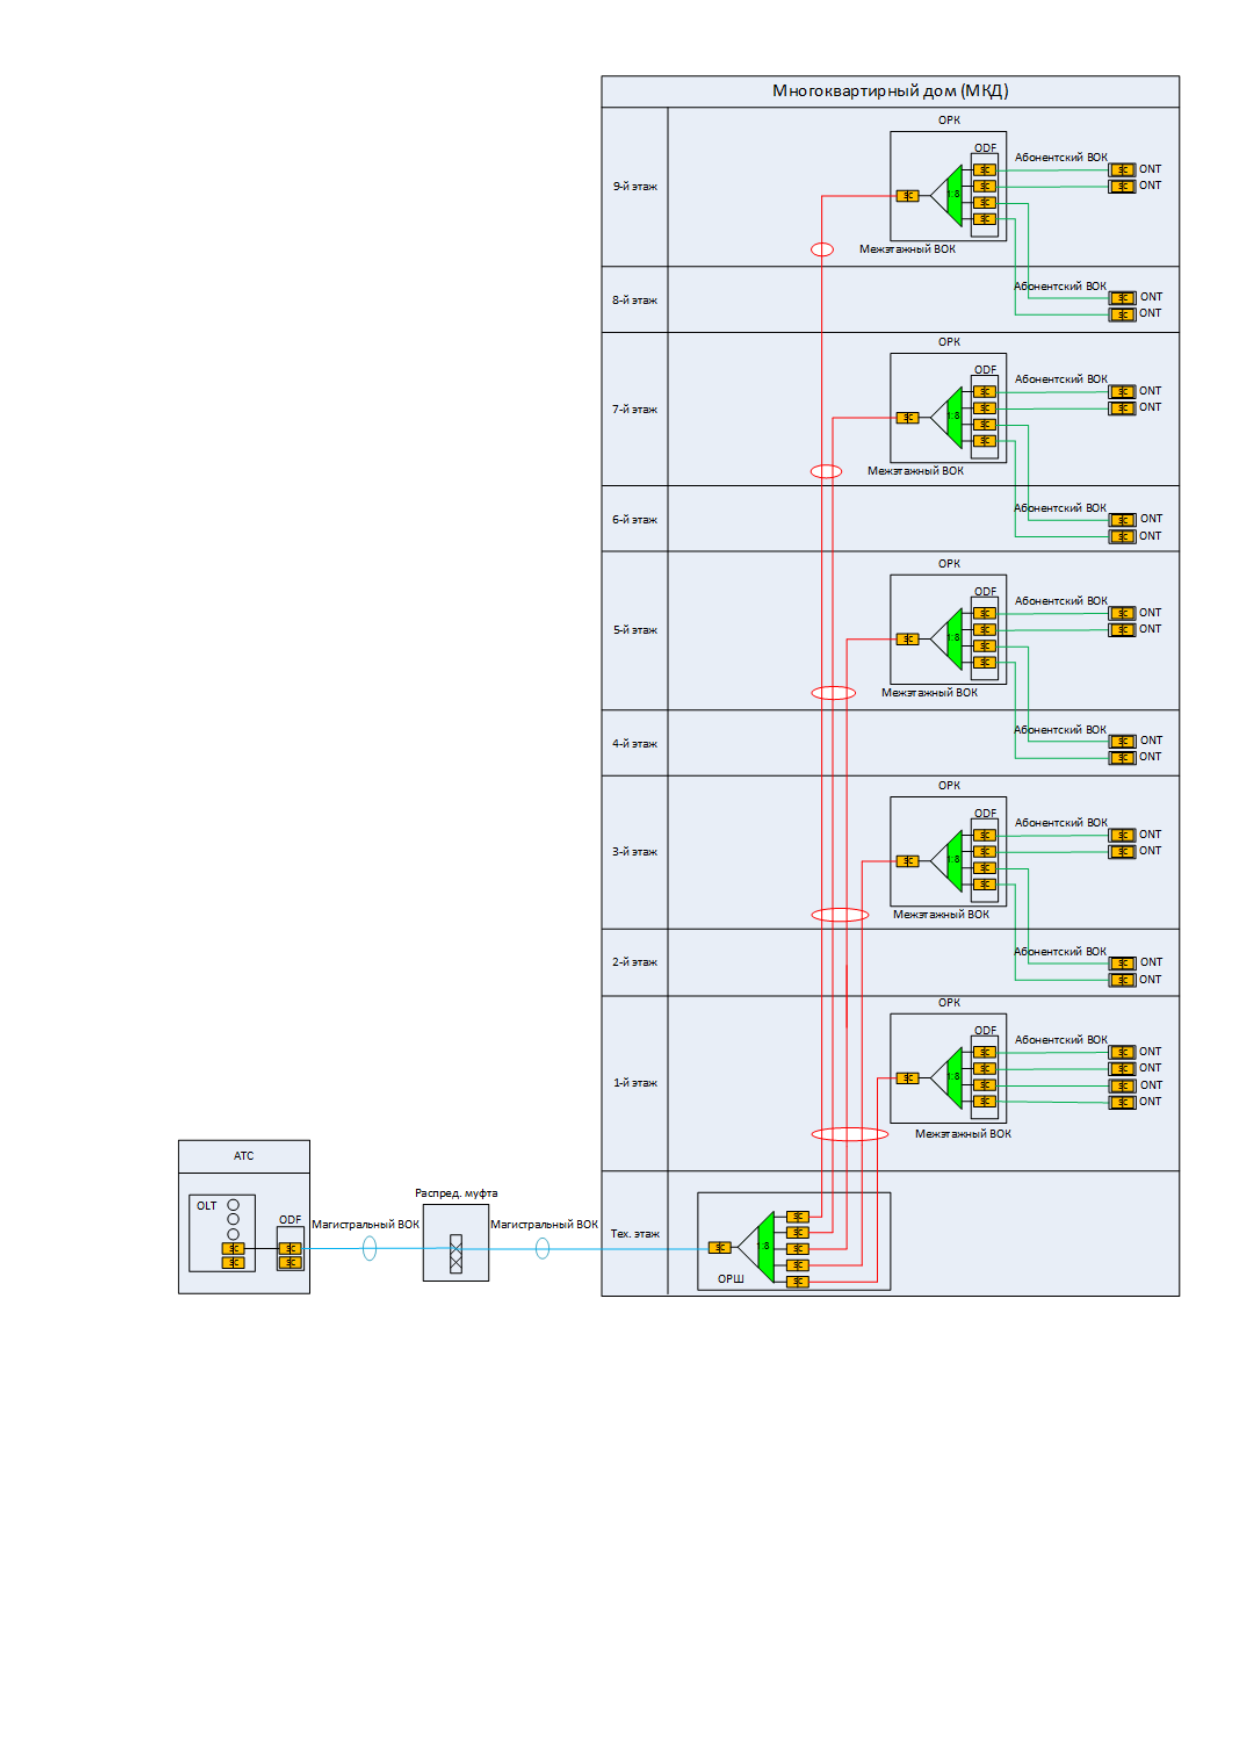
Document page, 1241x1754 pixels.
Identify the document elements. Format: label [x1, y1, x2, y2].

picture [177, 73, 1181, 1298]
